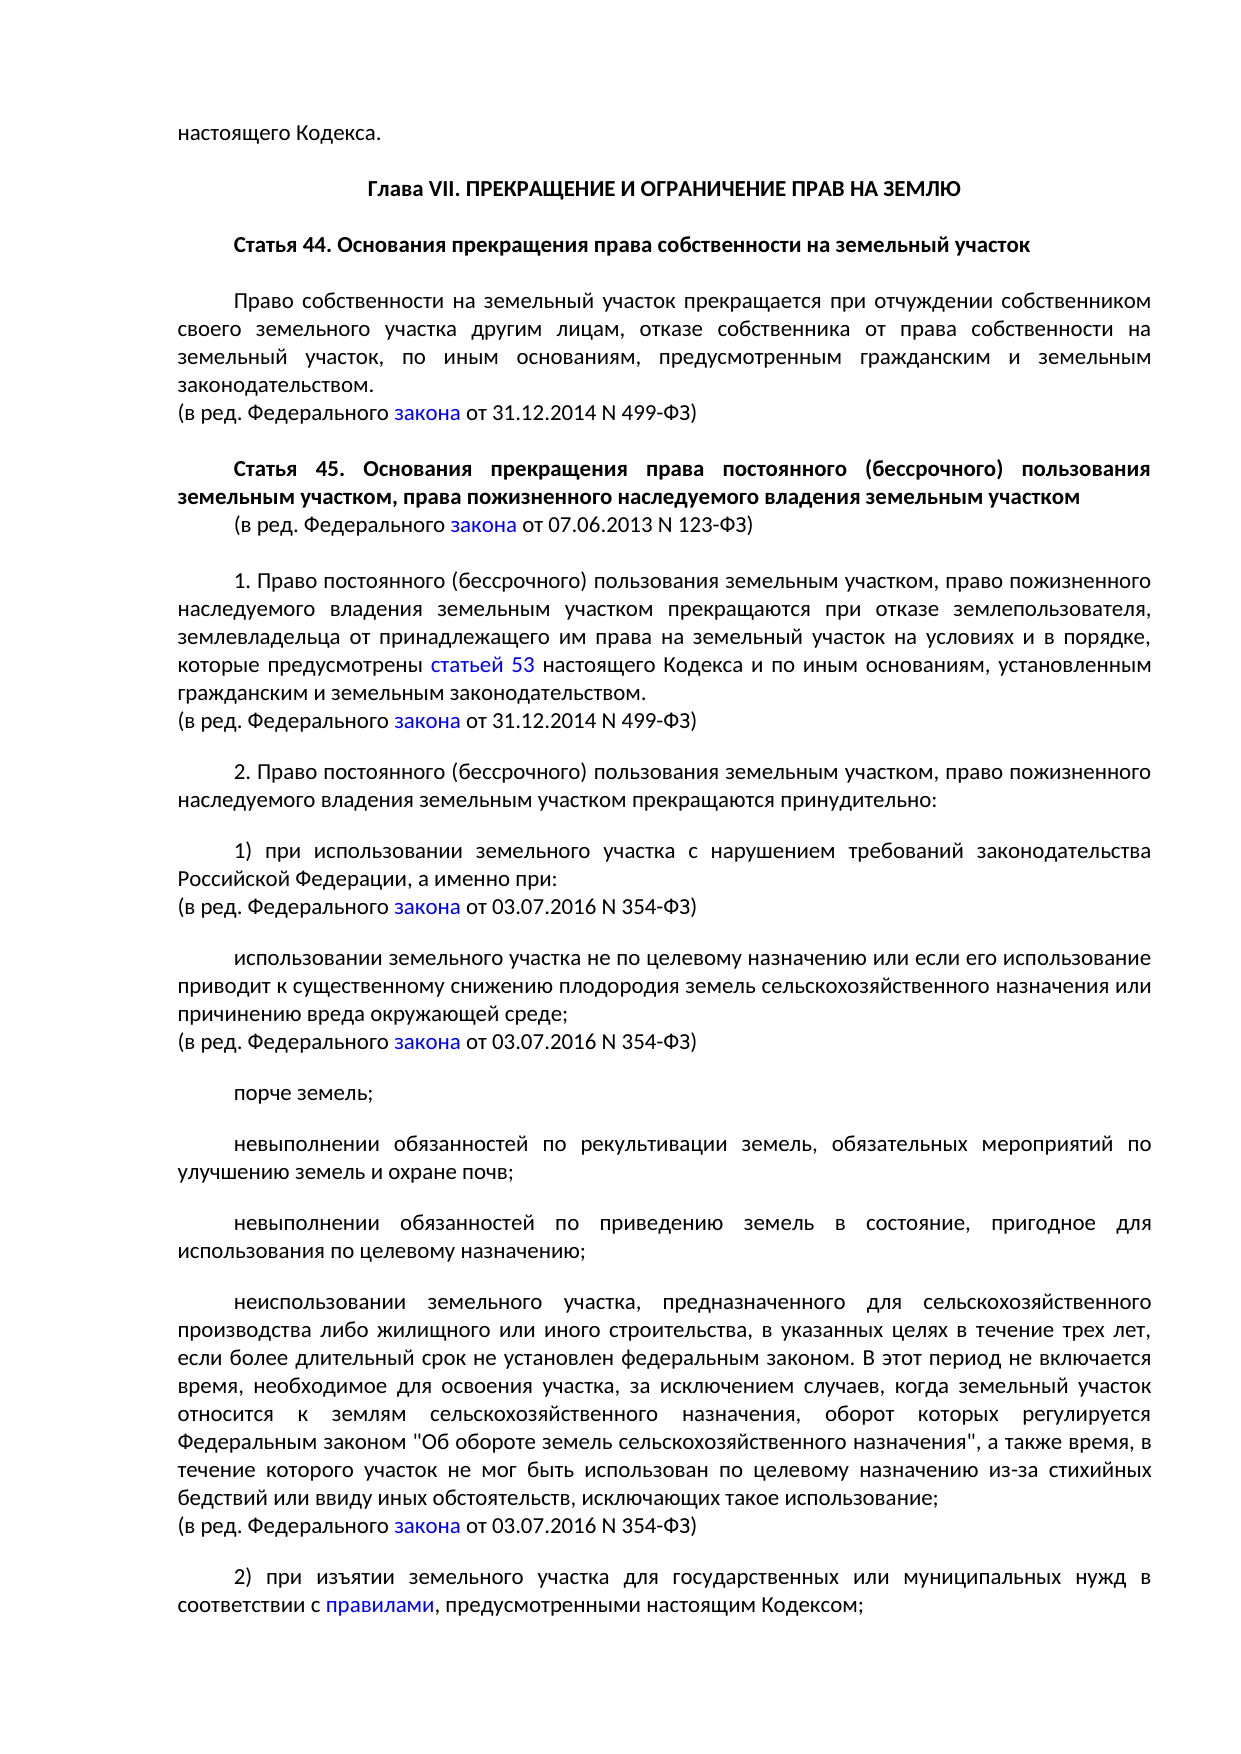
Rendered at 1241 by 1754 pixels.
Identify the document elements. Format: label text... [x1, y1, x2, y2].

text (в ред. Федерального закона от 07.06.2013 N 123-ФЗ) [177, 510, 1152, 538]
title Глава VII. ПРЕКРАЩЕНИЕ И ОГРАНИЧЕНИЕ ПРАВ НА ЗЕМЛЮ [177, 174, 1152, 202]
text (в ред. Федерального закона от 03.07.2016 N 354-ФЗ) [177, 892, 1152, 921]
text порче земель; [177, 1078, 1152, 1106]
text 1) при использовании земельного участка с нарушением требований законодательства Российской Федерации, а именно при: [177, 836, 1152, 892]
title Статья 45. Основания прекращения права постоянного (бессрочного) пользования земельным участком, права пожизненного наследуемого владения земельным участком [177, 454, 1152, 510]
text (в ред. Федерального закона от 31.12.2014 N 499-ФЗ) [177, 398, 1152, 426]
text неиспользовании земельного участка, предназначенного для сельскохозяйственного производства либо жилищного или иного строительства, в указанных целях в течение трех лет, если более длительный срок не установлен федеральным законом. В этот период не включается время, необходимое для освоения участка, за исключением случаев, когда земельный участок относится к землям сельскохозяйственного назначения, оборот которых регулируется Федеральным законом "Об обороте земель сельскохозяйственного назначения", а также время, в течение которого участок не мог быть использован по целевому назначению из-за стихийных бедствий или ввиду иных обстоятельств, исключающих такое использование; [177, 1287, 1152, 1511]
text (в ред. Федерального закона от 31.12.2014 N 499-ФЗ) [177, 707, 1152, 734]
text невыполнении обязанностей по рекультивации земель, обязательных мероприятий по улучшению земель и охране почв; [177, 1129, 1152, 1185]
text (в ред. Федерального закона от 03.07.2016 N 354-ФЗ) [177, 1027, 1152, 1056]
text использовании земельного участка не по целевому назначению или если его использование приводит к существенному снижению плодородия земель сельскохозяйственного назначения или причинению вреда окружающей среде; [177, 943, 1152, 1027]
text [177, 118, 1152, 146]
text 2. Право постоянного (бессрочного) пользования земельным участком, право пожизненного наследуемого владения земельным участком прекращаются принудительно: [177, 757, 1152, 813]
text Право собственности на земельный участок прекращается при отчуждении собственником своего земельного участка другим лицам, отказе собственника от права собственности на земельный участок, по иным основаниям, предусмотренным гражданским и земельным законодательством. [177, 286, 1152, 398]
text 2) при изъятии земельного участка для государственных или муниципальных нужд в соответствии с правилами, предусмотренными настоящим Кодексом; [177, 1562, 1152, 1618]
text невыполнении обязанностей по приведению земель в состояние, пригодное для использования по целевому назначению; [177, 1208, 1152, 1264]
text (в ред. Федерального закона от 03.07.2016 N 354-ФЗ) [177, 1511, 1152, 1539]
text 1. Право постоянного (бессрочного) пользования земельным участком, право пожизненного наследуемого владения земельным участком прекращаются при отказе землепользователя, землевладельца от принадлежащего им права на земельный участок на условиях и в порядке, которые предусмотрены статьей 53 настоящего Кодекса и по иным основаниям, установленным гражданским и земельным законодательством. [177, 566, 1152, 707]
title Статья 44. Основания прекращения права собственности на земельный участок [177, 230, 1152, 258]
